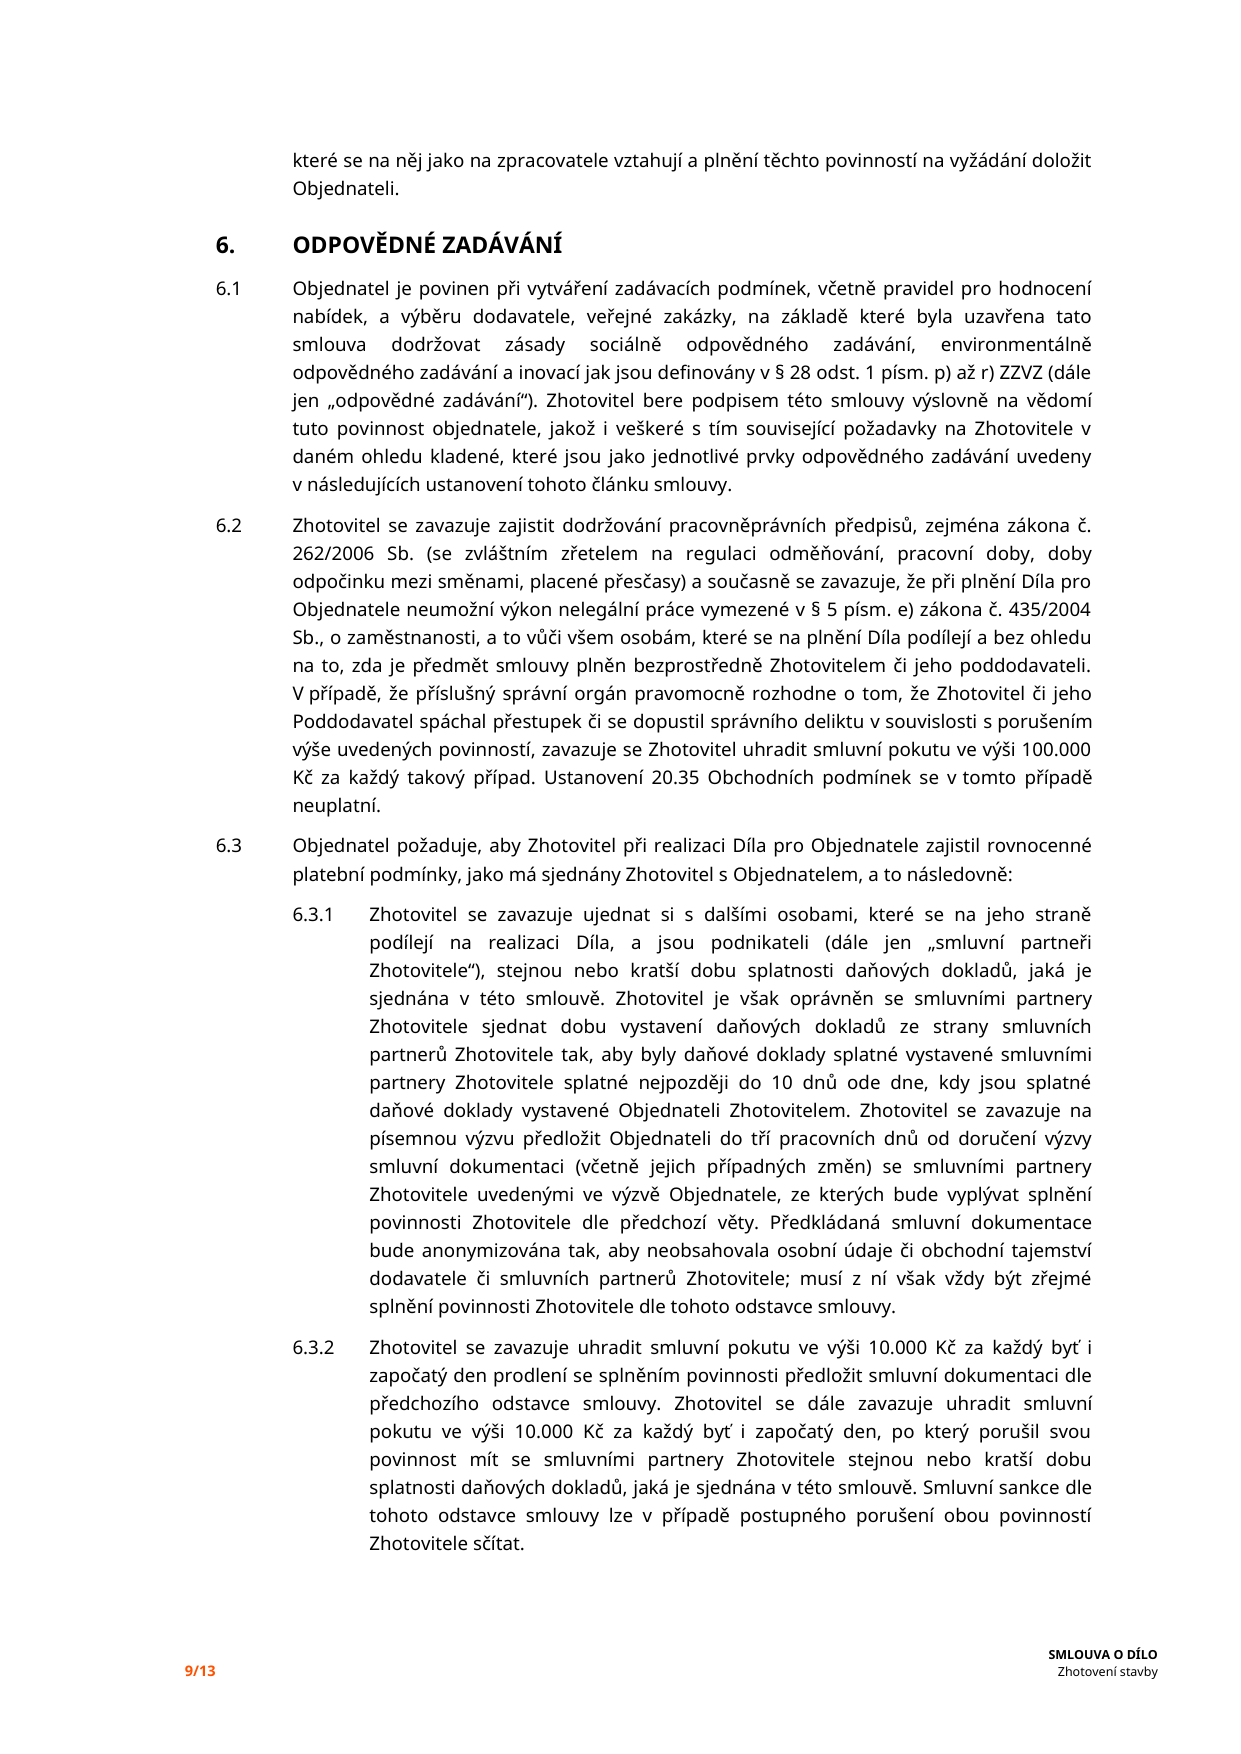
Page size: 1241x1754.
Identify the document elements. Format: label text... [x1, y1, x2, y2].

text Objednatel požaduje, aby Zhotovitel při realizaci Díla pro Objednatele zajistil rovnocenné platební podmínky, jako má sjednány Zhotovitel s Objednatelem, a to následovně: [216, 833, 1093, 886]
text Zhotovitel se zavazuje zajistit dodržování pracovněprávních předpisů, zejména zákona č. 262/2006 Sb. (se zvláštním zřetelem na regulaci odměňování, pracovní doby, doby odpočinku mezi směnami, placené přesčasy) a současně se zavazuje, že při plnění Díla pro Objednatele neumožní výkon nelegální práce vymezené v § 5 písm. e) zákona č. 435/2004 Sb., o zaměstnanosti, a to vůči všem osobám, které se na plnění Díla podílejí a bez ohledu na to, zda je předmět smlouvy plněn bezprostředně Zhotovitelem či jeho poddodavateli. V případě, že příslušný správní orgán pravomocně rozhodne o tom, že Zhotovitel či jeho Poddodavatel spáchal přestupek či se dopustil správního deliktu v souvislosti s porušením výše uvedených povinností, zavazuje se Zhotovitel uhradit smluvní pokutu ve výši 100.000 Kč za každý takový případ. Ustanovení 20.35 Obchodních podmínek se v tomto případě neuplatní. [216, 512, 1093, 818]
text Objednatel je povinen při vytváření zadávacích podmínek, včetně pravidel pro hodnocení nabídek, a výběru dodavatele, veřejné zakázky, na základě které byla uzavřena tato smlouva dodržovat zásady sociálně odpovědného zadávání, environmentálně odpovědného zadávání a inovací jak jsou definovány v § 28 odst. 1 písm. p) až r) ZZVZ (dále jen „odpovědné zadávání“). Zhotovitel bere podpisem této smlouvy výslovně na vědomí tuto povinnost objednatele, jakož i veškeré s tím související požadavky na Zhotovitele v daném ohledu kladené, které jsou jako jednotlivé prvky odpovědného zadávání uvedeny v následujících ustanovení tohoto článku smlouvy. [216, 275, 1093, 497]
text Zhotovitel se zavazuje uhradit smluvní pokutu ve výši 10.000 Kč za každý byť i započatý den prodlení se splněním povinnosti předložit smluvní dokumentaci dle předchozího odstavce smlouvy. Zhotovitel se dále zavazuje uhradit smluvní pokutu ve výši 10.000 Kč za každý byť i započatý den, po který porušil svou povinnost mít se smluvními partnery Zhotovitele stejnou nebo kratší dobu splatnosti daňových dokladů, jaká je sjednána v této smlouvě. Smluvní sankce dle tohoto odstavce smlouvy lze v případě postupného porušení obou povinností Zhotovitele sčítat. [292, 1334, 1093, 1556]
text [216, 147, 1093, 201]
text ODPOVĚDNÉ ZADÁVÁNÍ [216, 228, 1093, 260]
text Zhotovitel se zavazuje ujednat si s dalšími osobami, které se na jeho straně podílejí na realizaci Díla, a jsou podnikateli (dále jen „smluvní partneři Zhotovitele“), stejnou nebo kratší dobu splatnosti daňových dokladů, jaká je sjednána v této smlouvě. Zhotovitel je však oprávněn se smluvními partnery Zhotovitele sjednat dobu vystavení daňových dokladů ze strany smluvních partnerů Zhotovitele tak, aby byly daňové doklady splatné vystavené smluvními partnery Zhotovitele splatné nejpozději do 10 dnů ode dne, kdy jsou splatné daňové doklady vystavené Objednateli Zhotovitelem. Zhotovitel se zavazuje na písemnou výzvu předložit Objednateli do tří pracovních dnů od doručení výzvy smluvní dokumentaci (včetně jejich případných změn) se smluvními partnery Zhotovitele uvedenými ve výzvě Objednatele, ze kterých bude vyplývat splnění povinnosti Zhotovitele dle předchozí věty. Předkládaná smluvní dokumentace bude anonymizována tak, aby neobsahovala osobní údaje či obchodní tajemství dodavatele či smluvních partnerů Zhotovitele; musí z ní však vždy být zřejmé splnění povinnosti Zhotovitele dle tohoto odstavce smlouvy. [292, 901, 1093, 1319]
